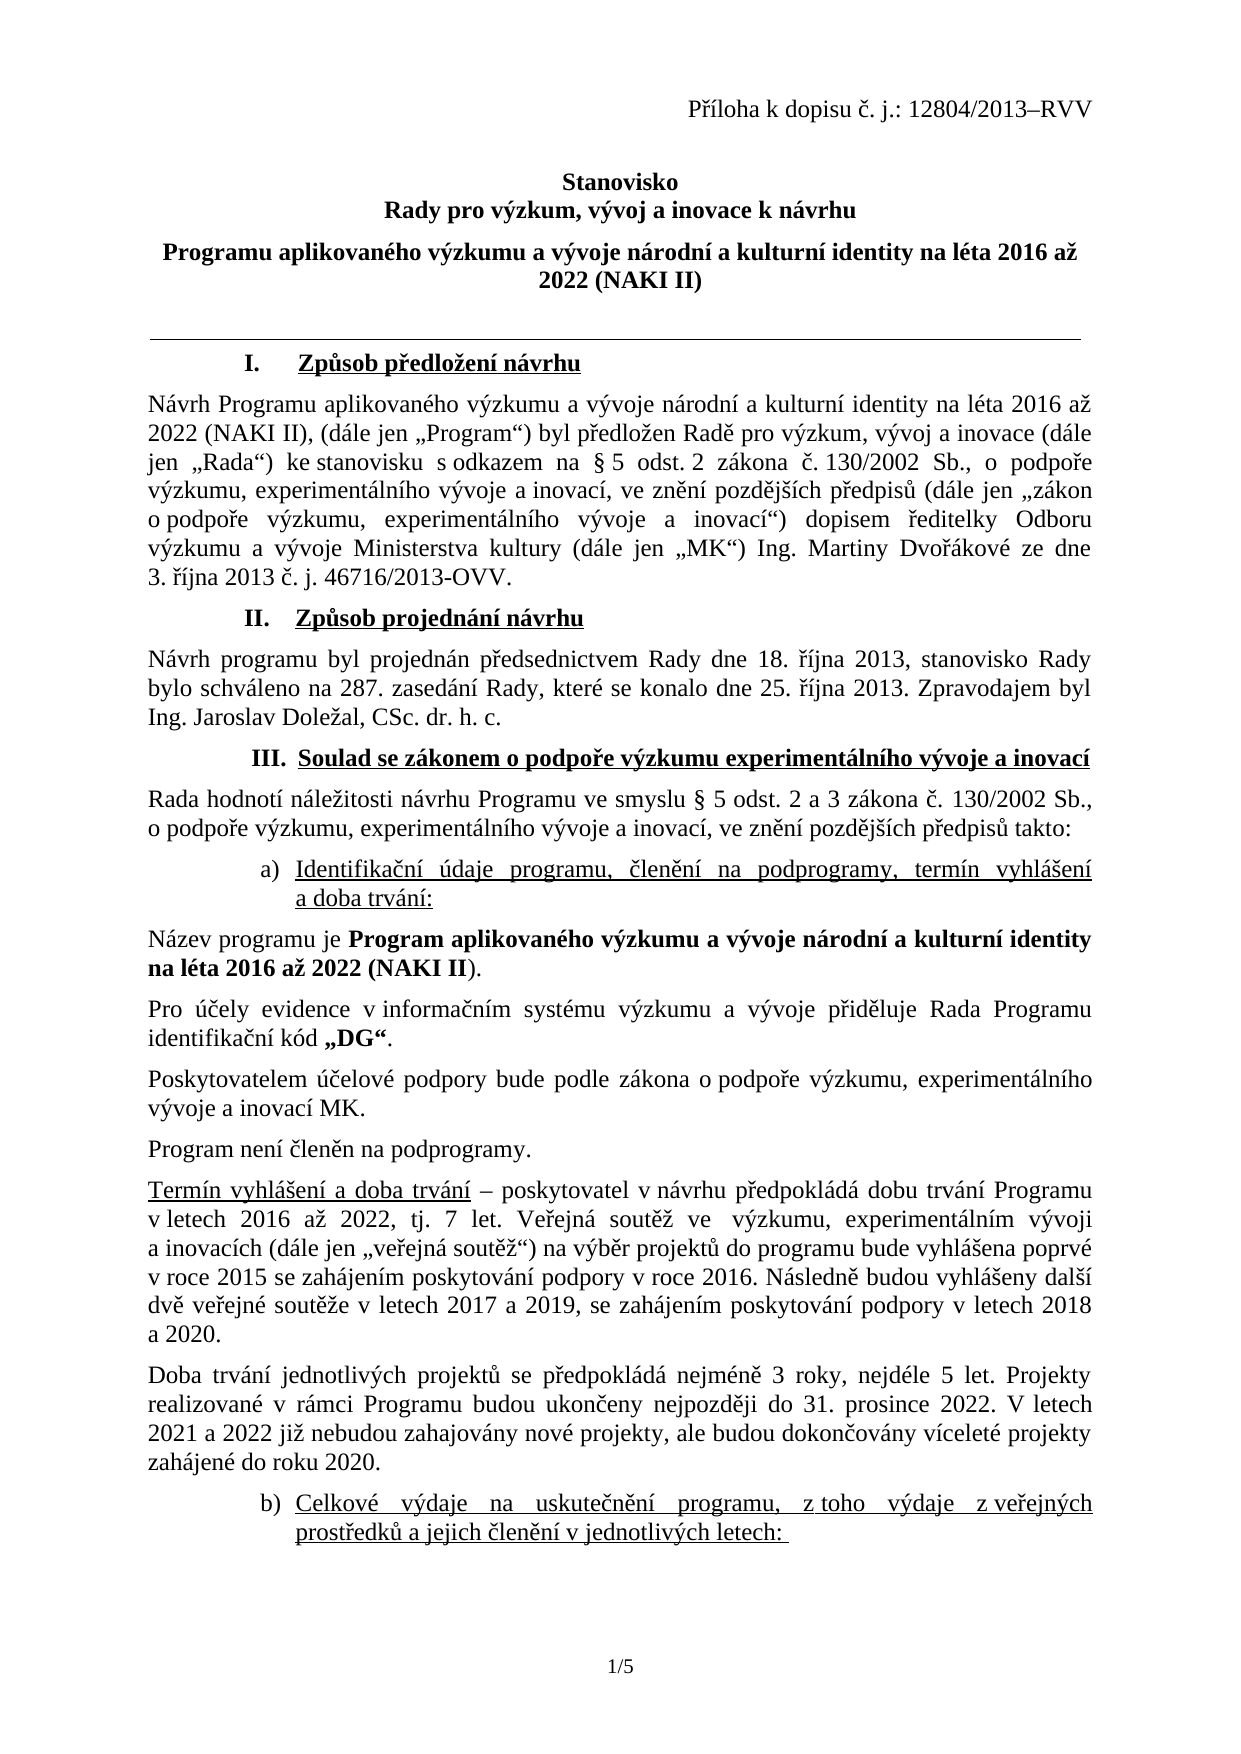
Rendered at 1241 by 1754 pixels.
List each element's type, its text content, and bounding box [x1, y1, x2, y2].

text Poskytovatelem účelové podpory bude podle zákona o podpoře výzkumu, experimentálního vývoje a inovací MK. [148, 1064, 1092, 1122]
list Identifikační údaje programu, členění na podprogramy, termín vyhlášení a doba trvání: [260, 854, 1092, 912]
text Rady pro výzkum, vývoj a inovace k návrhu [148, 195, 1092, 224]
text Stanovisko [148, 167, 1092, 195]
text Termín vyhlášení a doba trvání – poskytovatel v návrhu předpokládá dobu trvání Programu v letech 2016 až 2022, tj. 7 let. Veřejná soutěž ve výzkumu, experimentálním vývoji a inovacích (dále jen „veřejná soutěž“) na výběr projektů do programu bude vyhlášena poprvé v roce 2015 se zahájením poskytování podpory v roce 2016. Následně budou vyhlášeny další dvě veřejné soutěže v letech 2019, se zahájením poskytování podpory v letech 2018 a 2020. [148, 1175, 1092, 1348]
list Celkové výdaje na uskutečnění programu, z toho výdaje z veřejných prostředků a jejich členění v jednotlivých letech: [260, 1488, 1092, 1545]
list Způsob předložení návrhu [185, 348, 1092, 377]
list Soulad se zákonem o podpoře výzkumu experimentálního vývoje a inovací [148, 743, 1092, 772]
text Program není členěn na podprogramy. [148, 1134, 1092, 1163]
text Programu aplikovaného výzkumu a vývoje národní a kulturní identity na léta 2016 až 2022 (NAKI II) [148, 237, 1092, 294]
text Pro účely evidence v informačním systému výzkumu a vývoje přiděluje Rada Programu identifikační kód „DG“. [148, 994, 1092, 1052]
list Způsob projednání návrhu [185, 603, 1092, 632]
text Název programu je Program aplikovaného výzkumu a vývoje národní a kulturní identity na léta 2016 až 2022 (NAKI II). [148, 924, 1092, 982]
text Návrh Programu aplikovaného výzkumu a vývoje národní a kulturní identity na léta 2016 až 2022 (NAKI II), (dále jen „Program“) byl předložen Radě pro výzkum, vývoj a inovace (dále jen „Rada“) ke stanovisku s odkazem na § 5 odst. 2 zákona č. 130/2002 Sb., o podpoře výzkumu, experimentálního vývoje a inovací, ve znění pozdějších předpisů (dále jen „zákon o podpoře výzkumu, experimentálního vývoje a inovací“) dopisem ředitelky Odboru výzkumu a vývoje Ministerstva kultury (dále jen „MK“) Ing. Martiny Dvořákové ze dne 3. října 2013 č. j. 46716/2013-OVV. [148, 389, 1092, 590]
text Příloha k dopisu č. j.: 12804/2013–RVV [148, 94, 1092, 122]
text Návrh programu byl projednán předsednictvem Rady dne 18. října 2013, stanovisko Rady bylo schváleno na 287. zasedání Rady, které se konalo dne 25. října 2013. Zpravodajem byl Ing. Jaroslav Doležal, CSc. dr. h. c. [148, 644, 1092, 730]
text Rada hodnotí náležitosti návrhu Programu ve smyslu § 5 odst. 3 zákona č. 130/2002 Sb., o podpoře výzkumu, experimentálního vývoje a inovací, ve znění pozdějších předpisů takto: [148, 784, 1092, 842]
text Doba trvání jednotlivých projektů se předpokládá nejméně 3 roky, nejdéle 5 let. Projekty realizované v rámci Programu budou ukončeny nejpozději do 31. prosince 2022. V letech 2022 již nebudou zahajovány nové projekty, ale budou dokončovány víceleté projekty zahájené do roku 2020. [148, 1360, 1092, 1475]
